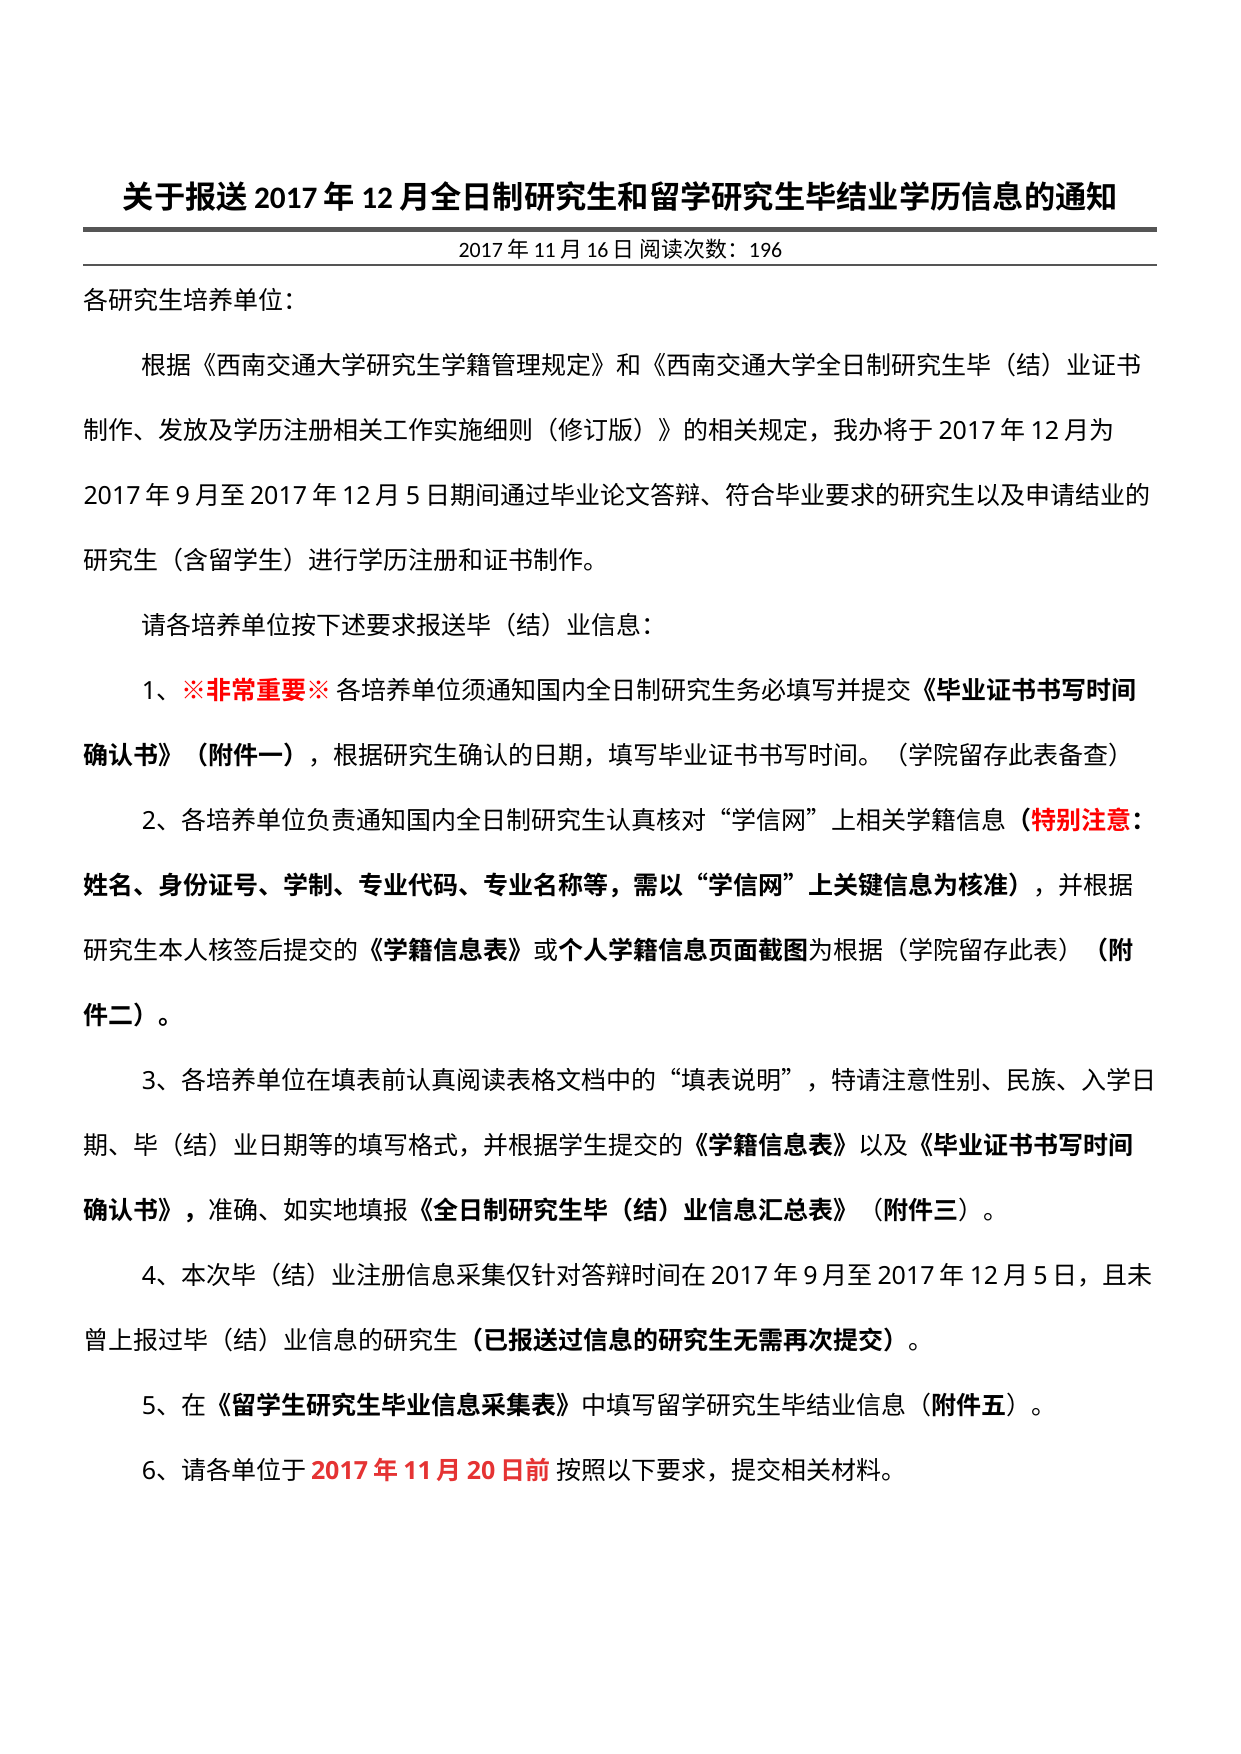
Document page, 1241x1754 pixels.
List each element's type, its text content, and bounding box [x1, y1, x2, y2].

text 3、各培养单位在填表前认真阅读表格文档中的“填表说明”，特请注意性别、民族、入学日期、毕（结）业日期等的填写格式，并根据学生提交的《学籍信息表》以及《毕业证书书写时间确认书》，准确、如实地填报《全日制研究生毕（结）业信息汇总表》（附件三）。 [83, 1046, 1157, 1241]
text 请各培养单位按下述要求报送毕（结）业信息： [83, 591, 1157, 656]
text 各研究生培养单位： [83, 266, 1157, 331]
text 2、各培养单位负责通知国内全日制研究生认真核对“学信网”上相关学籍信息（特别注意：姓名、身份证号、学制、专业代码、专业名称等，需以“学信网”上关键信息为核准），并根据研究生本人核签后提交的《学籍信息表》或个人学籍信息页面截图为根据（学院留存此表）（附件二）。 [83, 786, 1157, 1046]
text 6、请各单位于2017年11月20日前 按照以下要求，提交相关材料。 [83, 1436, 1157, 1501]
text 2017年11月16日 阅读次数：196 [83, 232, 507, 264]
text 根据《西南交通大学研究生学籍管理规定》和《西南交通大学全日制研究生毕（结）业证书制作、发放及学历注册相关工作实施细则（修订版）》的相关规定，我办将于2017年12月为2017年9月至2017年12月5日期间通过毕业论文答辩、符合毕业要求的研究生以及申请结业的研究生（含留学生）进行学历注册和证书制作。 [83, 331, 1157, 591]
text 2017年11月16日 阅读次数：196 [749, 232, 1157, 264]
text 关于报送2017年12月全日制研究生和留学研究生毕结业学历信息的通知 [83, 162, 1157, 227]
text 5、在《留学生研究生毕业信息采集表》中填写留学研究生毕结业信息（附件五）。 [83, 1371, 1157, 1436]
text 4、本次毕（结）业注册信息采集仅针对答辩时间在2017年9月至2017年12月5日，且未曾上报过毕（结）业信息的研究生（已报送过信息的研究生无需再次提交）。 [83, 1241, 1157, 1371]
text 1、※非常重要※ 各培养单位须通知国内全日制研究生务必填写并提交《毕业证书书写时间确认书》（附件一），根据研究生确认的日期，填写毕业证书书写时间。（学院留存此表备查） [83, 656, 1157, 786]
